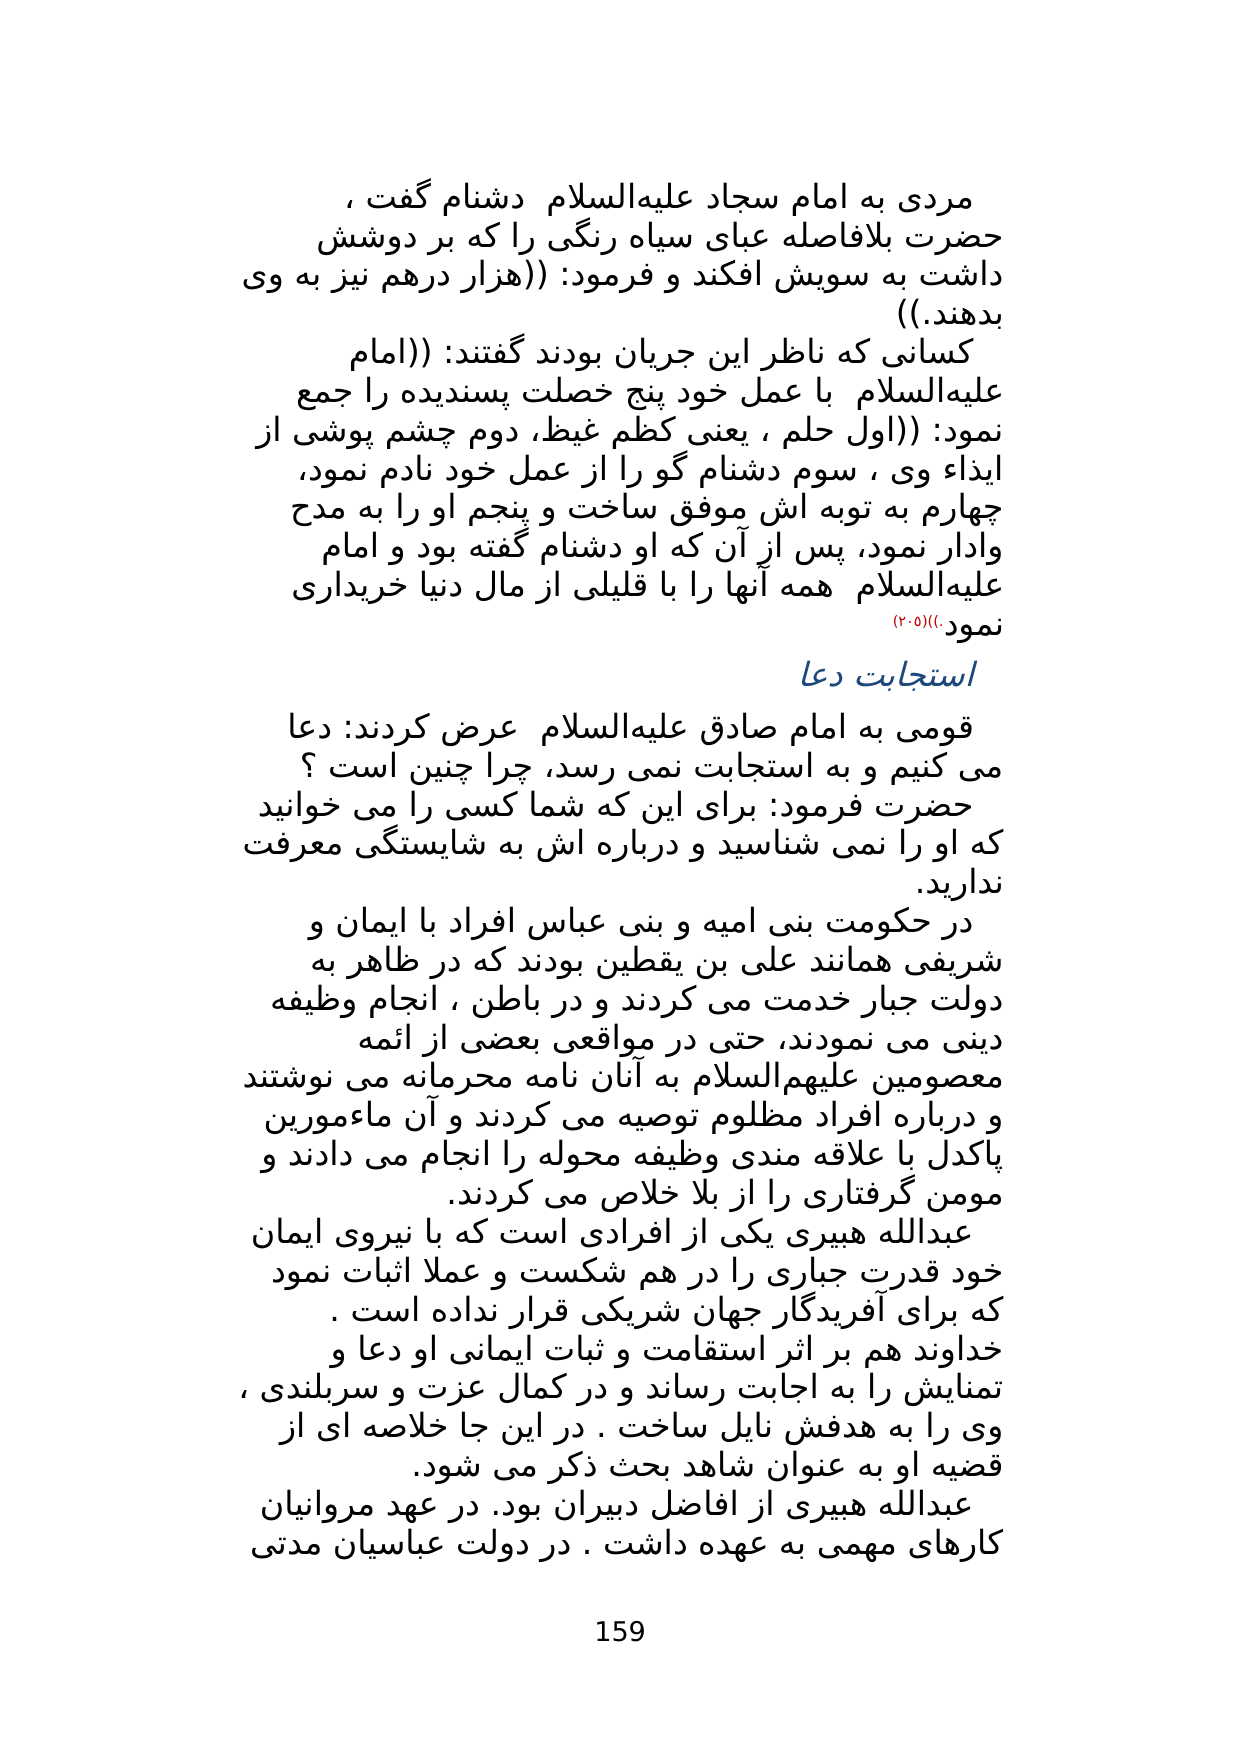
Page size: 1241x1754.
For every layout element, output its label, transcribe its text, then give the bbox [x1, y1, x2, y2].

subtitle استجابت دعا [236, 656, 1004, 695]
text در حكومت بنى اميه و بنى عباس افراد با ايمان و شريفى همانند على بن يقطين بودند كه در ظاهر به دولت جبار خدمت مى كردند و در باطن ، انجام وظيفه دينى مى نمودند، حتى در مواقعى بعضى از ائمه معصومين عليهم‌السلام به آنان نامه محرمانه مى نوشتند و درباره افراد مظلوم توصيه مى كردند و آن ماءمورين پاكدل با علاقه مندى وظيفه محوله را انجام مى دادند و مومن گرفتارى را از بلا خلاص مى كردند. [236, 902, 1004, 1212]
text حضرت فرمود: براى اين كه شما كسى را مى خوانيد كه او را نمى شناسيد و درباره اش به شايستگى معرفت نداريد. [236, 785, 1004, 902]
text كسانى كه ناظر اين جريان بودند گفتند: ((امام عليه‌السلام با عمل خود پنج خصلت پسنديده را جمع نمود: ((اول حلم ، يعنى كظم غيظ، دوم چشم پوشى از ايذاء وى ، سوم دشنام گو را از عمل خود نادم نمود، چهارم به توبه اش موفق ساخت و پنجم او را به مدح وادار نمود، پس از آن كه او دشنام گفته بود و امام عليه‌السلام همه آنها را با قليلى از مال دنيا خريدارى نمود.))(٢٠٥) [236, 333, 1004, 643]
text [236, 1484, 1004, 1562]
text مردى به امام سجاد عليه‌السلام دشنام گفت ، حضرت بلافاصله عباى سياه رنگى را كه بر دوشش داشت به سويش افكند و فرمود: ((هزار درهم نيز به وى بدهند.)) [236, 177, 1004, 333]
text قومى به امام صادق عليه‌السلام عرض كردند: دعا مى كنيم و به استجابت نمى رسد، چرا چنين است ؟ [236, 707, 1004, 785]
text عبدالله هبيرى يكى از افرادى است كه با نيروى ايمان خود قدرت جبارى را در هم شكست و عملا اثبات نمود كه براى آفريدگار جهان شريكى قرار نداده است . خداوند هم بر اثر استقامت و ثبات ايمانى او دعا و تمنايش را به اجابت رساند و در كمال عزت و سربلندى ، وى را به هدفش نايل ساخت . در اين جا خلاصه اى از قضيه او به عنوان شاهد بحث ذكر مى شود. [236, 1212, 1004, 1484]
